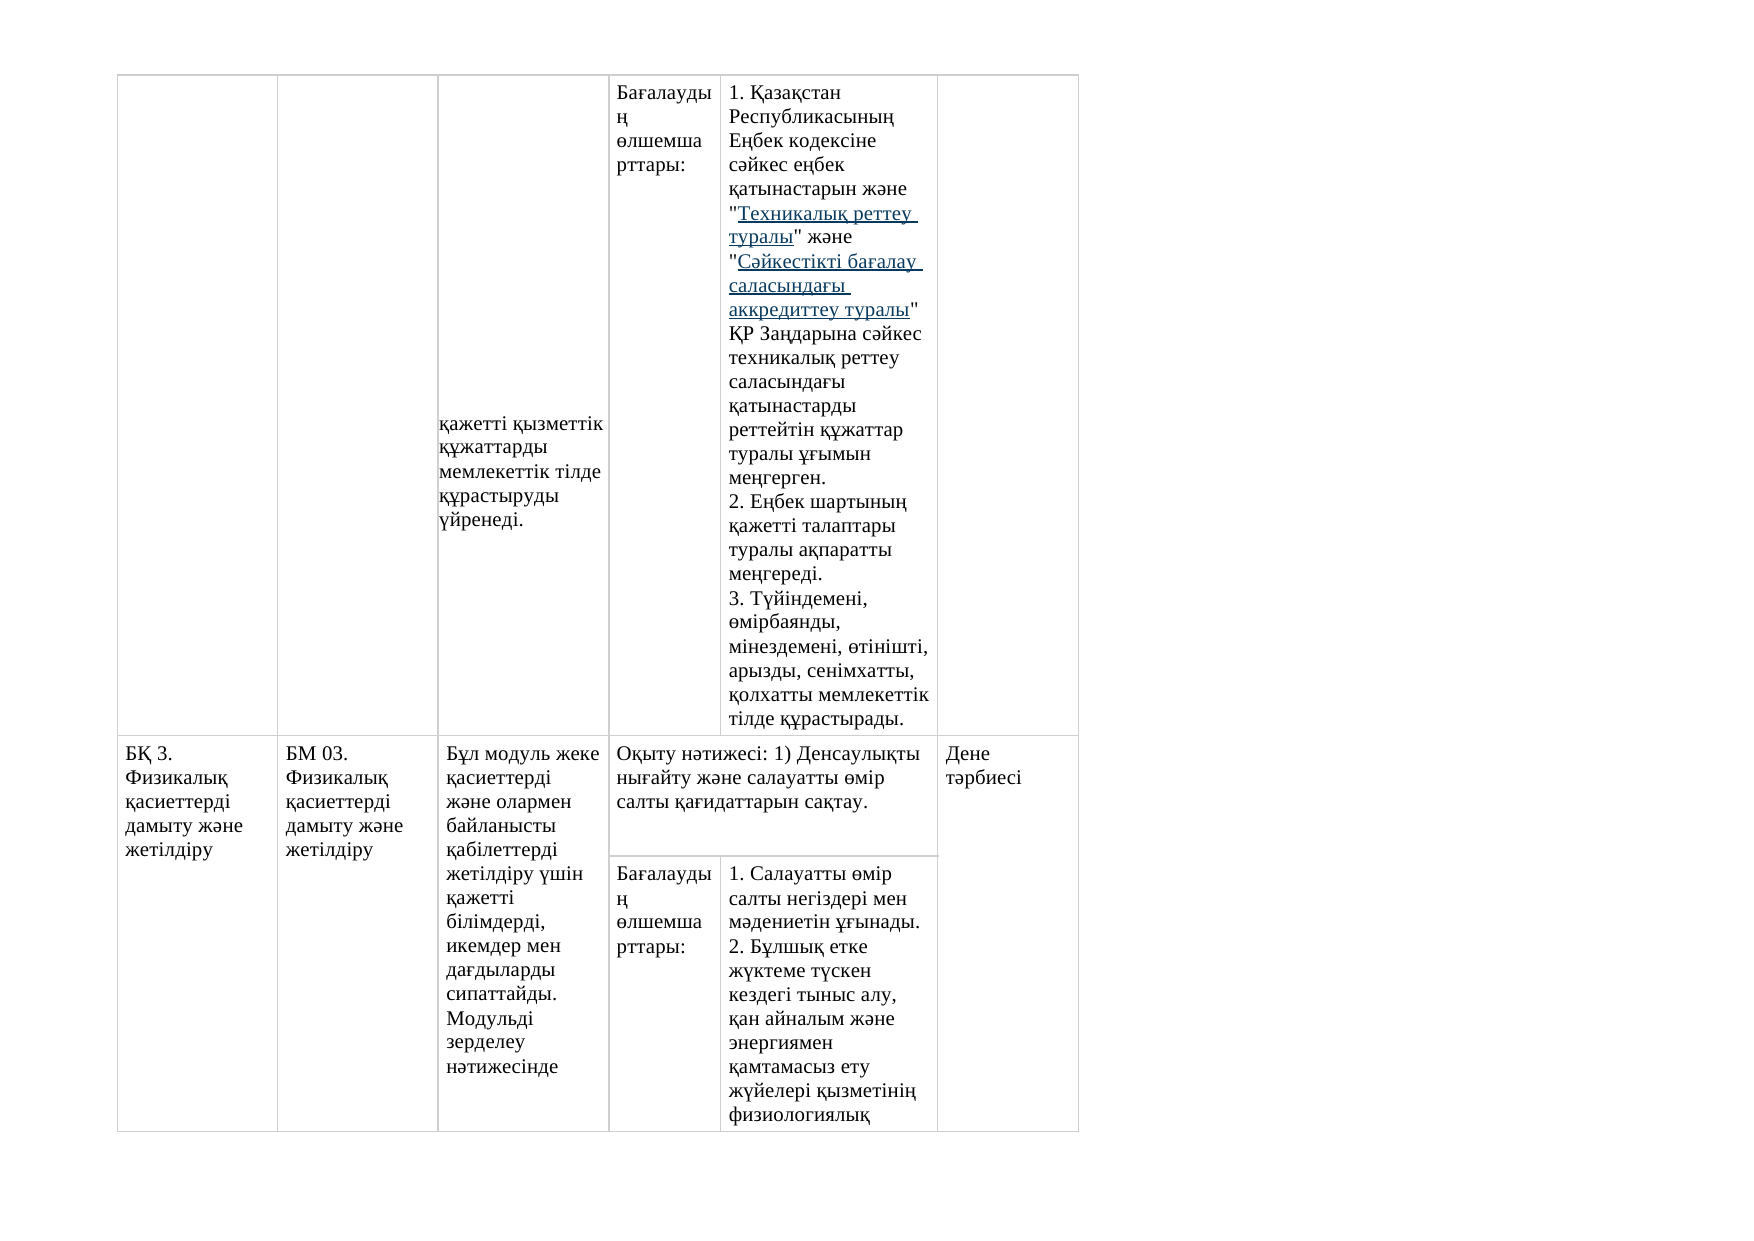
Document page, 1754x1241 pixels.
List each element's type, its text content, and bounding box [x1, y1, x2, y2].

table_cell 1. Қазақстан Республикасының Еңбек кодексіне сәйкес еңбек қатынастарын және "Техникалық реттеу туралы" және "Сәйкестікті бағалау саласындағы аккредиттеу туралы" ҚР Заңдарына сәйкес техникалық реттеу саласындағы қатынастарды реттейтін құжаттар туралы ұғымын меңгерген. 2. Еңбек шартының қажетті талаптары туралы ақпаратты меңгереді. 3. Түйіндемені, өмірбаянды, мінездемені, өтінішті, арызды, сенімхатты, қолхатты мемлекеттік тілде құрастырады. [721, 76, 937, 734]
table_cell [721, 857, 937, 1131]
table_cell БМ 03. Физикалық қасиеттерді дамыту және жетілдіру [278, 736, 437, 1131]
table_cell Бағалаудың өлшемшарттары: [610, 76, 720, 734]
table_cell Оқыту нәтижесі: 1) Денсаулықты нығайту және салауатты өмір салты қағидаттарын сақтау. [610, 736, 937, 855]
table_cell БҚ 3. Физикалық қасиеттерді дамыту және жетілдіру [118, 736, 277, 1131]
table_cell Бұл модуль жеке қасиеттерді және олармен байланысты қабілеттерді жетілдіру үшін қажетті білімдерді, икемдер мен дағдыларды сипаттайды. Модульді зерделеу нәтижесінде білім алушылар: дене тәрбиесінің әлеуметтік-биологиялық және психофизиологиялық негіздерін, жеке және спорттық өзін-өзі жетілдіру негіздерін, салауатты өмір салтының негіздерін меңгереді. Модульді зерделеу кезінде білім алушылар: қозғалыс қабілеттері мен дағдыларын ұдайы жетілдіру жағдайында денсаулықты нығайтуды; кәсіби тұрғыда маңызды физикалық және психомоторлық қабілеттерді дамытуды; өзін-өзі бақылауды және ағзаның функционалдық жай-күйін бағалау дағдыларын үйренеді. [439, 736, 608, 1131]
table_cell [610, 857, 720, 1131]
table_cell Дене тәрбиесі [938, 736, 1078, 1131]
